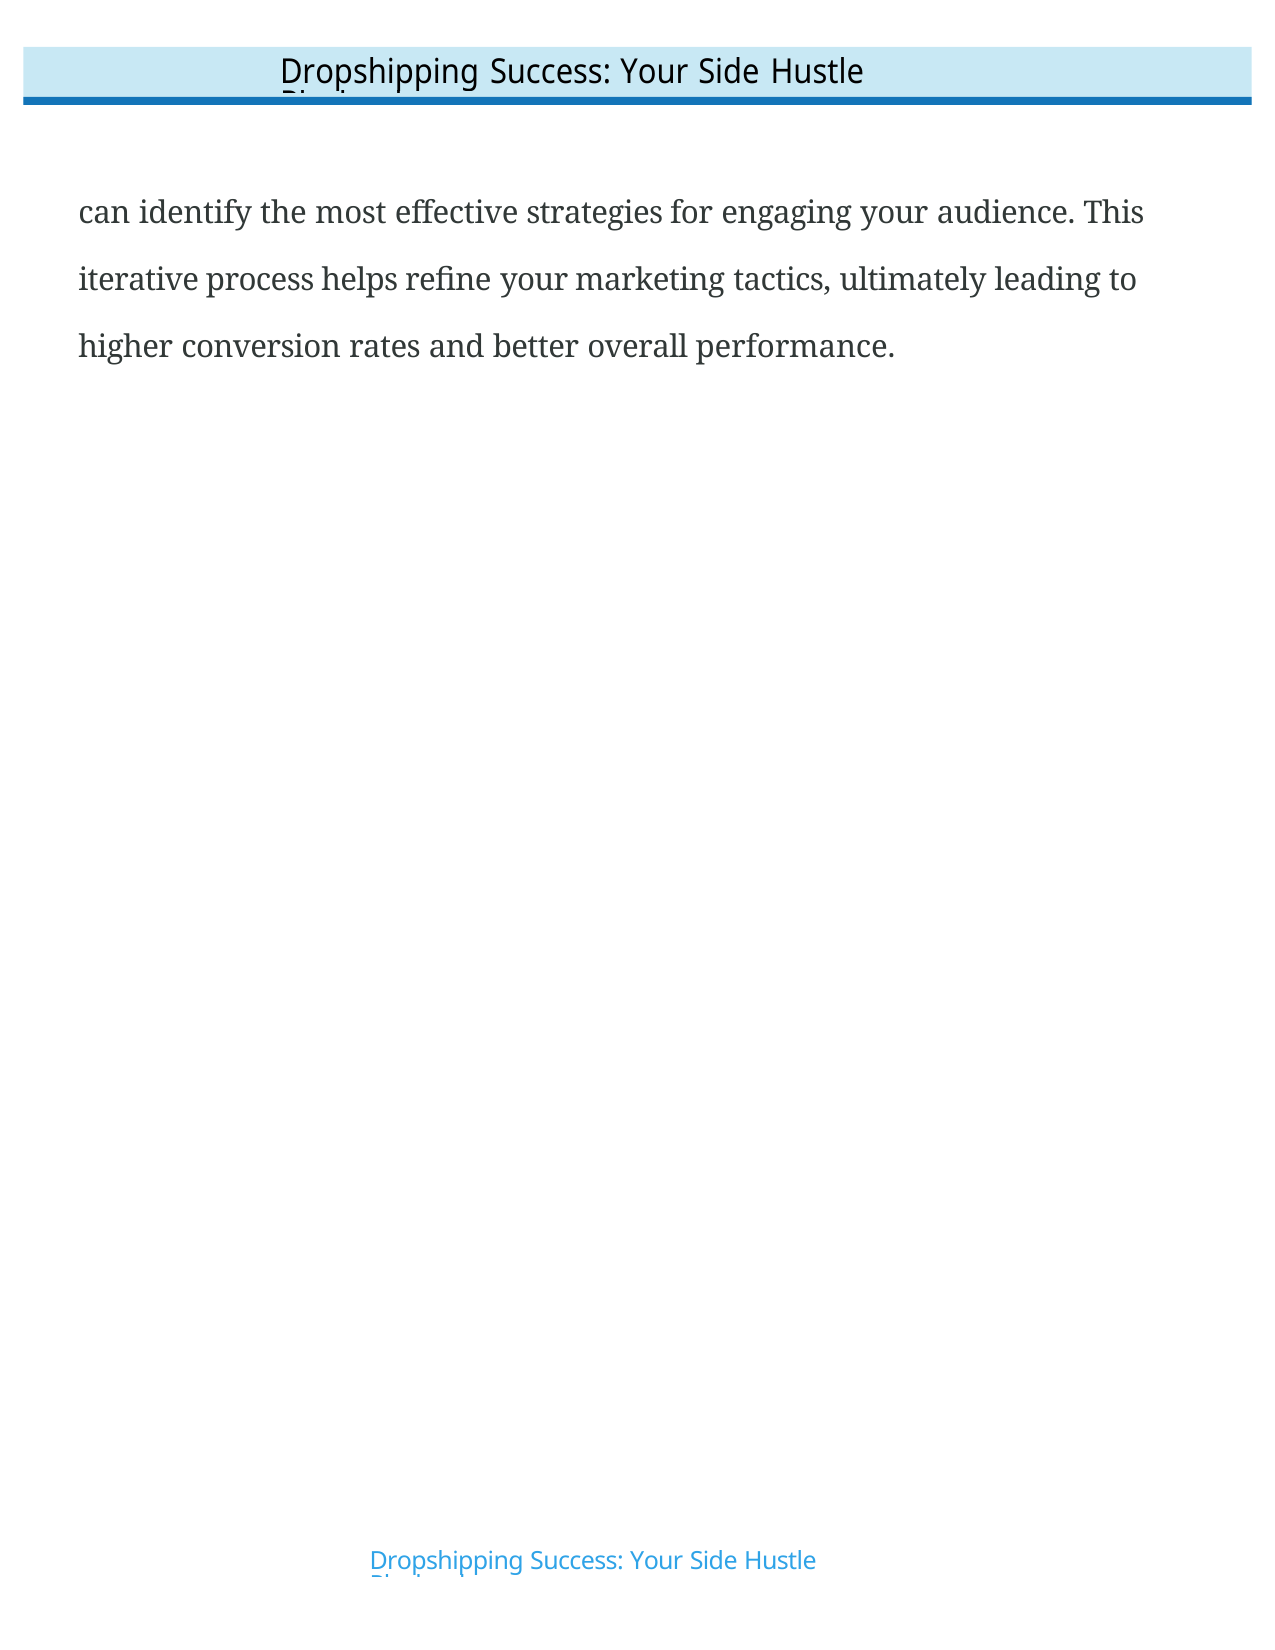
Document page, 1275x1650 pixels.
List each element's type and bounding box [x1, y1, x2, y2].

text [78, 189, 1176, 367]
